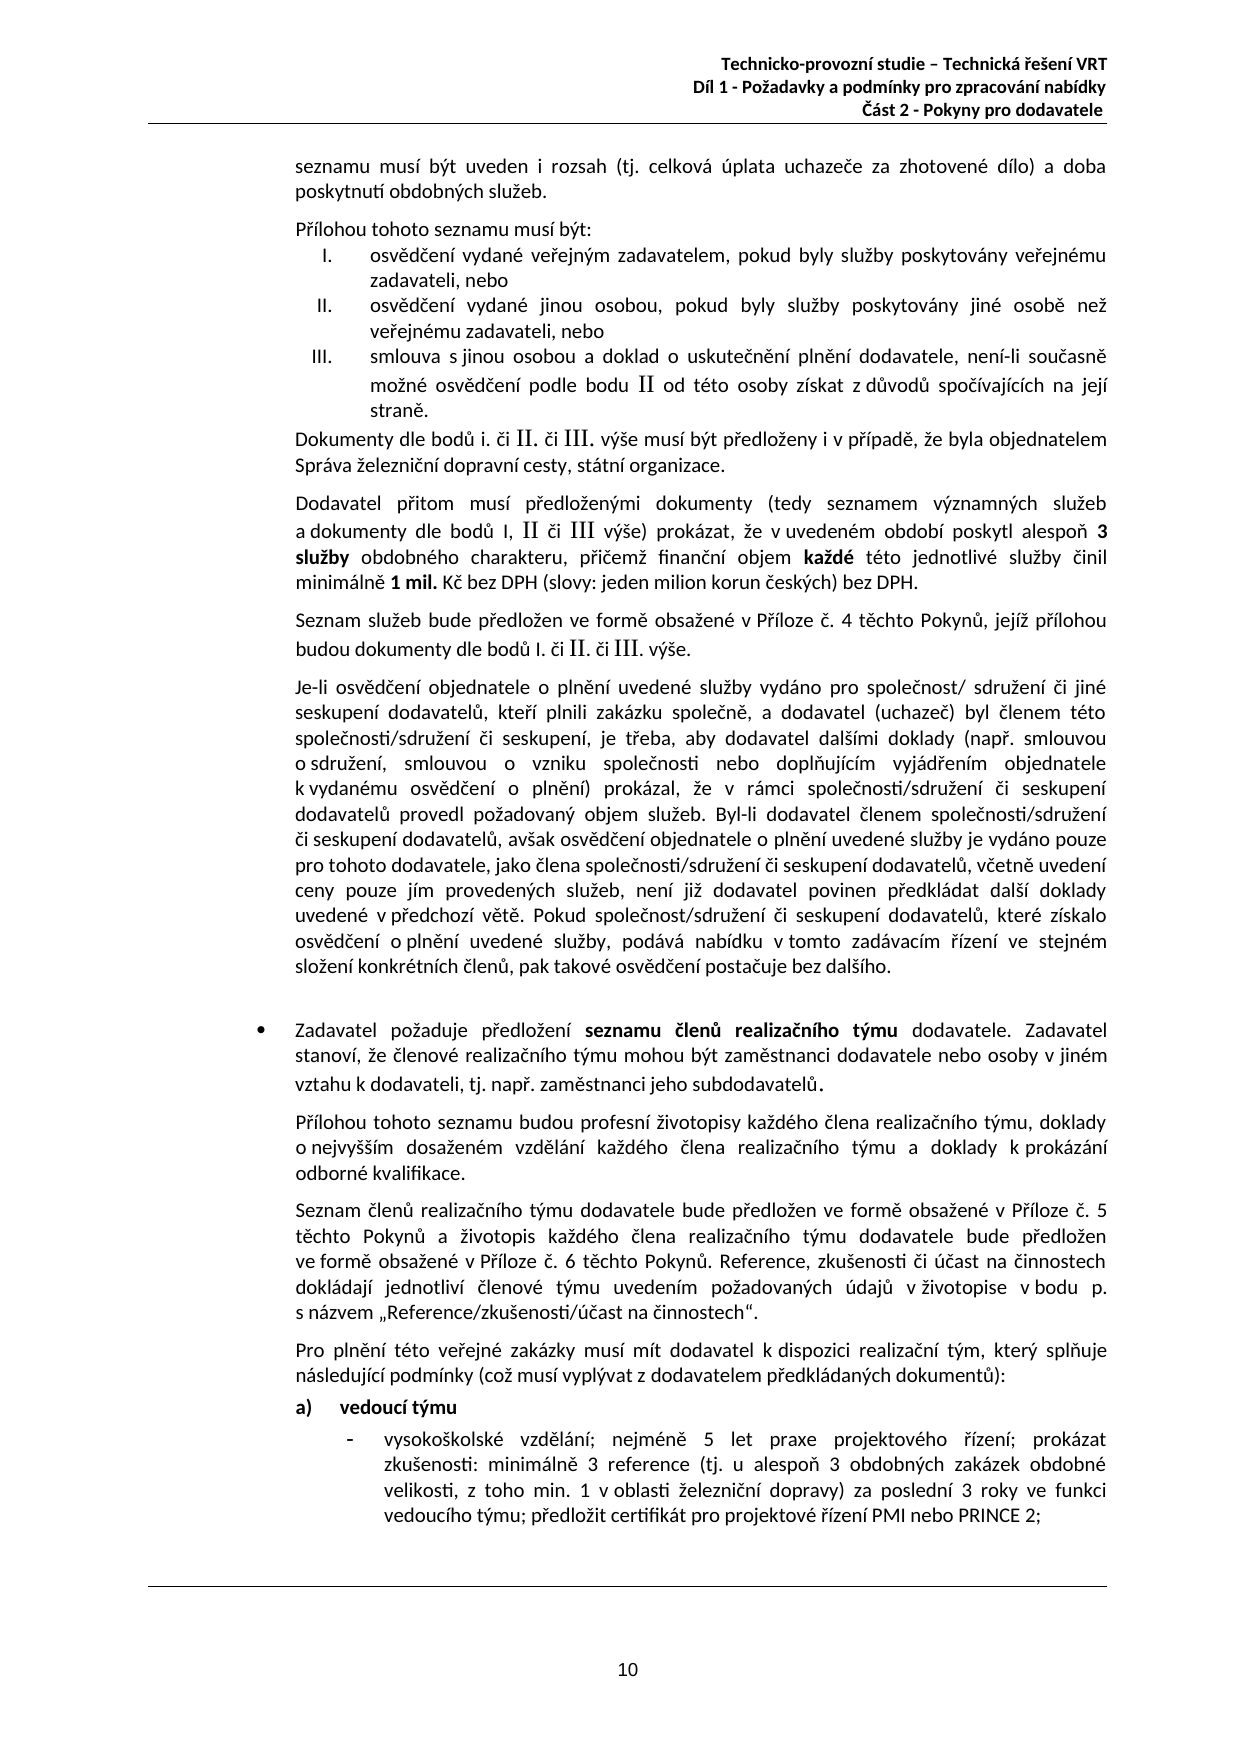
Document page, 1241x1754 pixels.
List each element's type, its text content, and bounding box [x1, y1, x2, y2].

list osvědčení vydané jinou osobou, pokud byly služby poskytovány jiné osobě než veřejnému zadavateli, nebo [332, 293, 1107, 343]
list vedoucí týmu [295, 1394, 1107, 1420]
text Dokumenty dle bodů i. či II. či III. výše musí být předloženy i v případě, že byla objednatelem Správa železniční dopravní cesty, státní organizace. [295, 423, 1107, 477]
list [257, 153, 1107, 204]
list smlouva s jinou osobou a doklad o uskutečnění plnění dodavatele, není-li současně možné osvědčení podle bodu II od této osoby získat z důvodů spočívajících na její straně. [332, 343, 1107, 423]
text Přílohou tohoto seznamu budou profesní životopisy každého člena realizačního týmu, doklady o nejvyšším dosaženém vzdělání každého člena realizačního týmu a doklady k prokázání odborné kvalifikace. [295, 1109, 1107, 1185]
text Seznam členů realizačního týmu dodavatele bude předložen ve formě obsažené v Příloze č. 5 těchto Pokynů a životopis každého člena realizačního týmu dodavatele bude předložen ve formě obsažené v Příloze č. 6 těchto Pokynů. Reference, zkušenosti či účast na činnostech dokládají jednotliví členové týmu uvedením požadovaných údajů v životopise v bodu p. s názvem „Reference/zkušenosti/účast na činnostech“. [295, 1198, 1107, 1325]
text Seznam služeb bude předložen ve formě obsažené v Příloze č. 4 těchto Pokynů, jejíž přílohou budou dokumenty dle bodů I. či II. či III. výše. [295, 607, 1107, 661]
list Zadavatel požaduje předložení seznamu členů realizačního týmu dodavatele. Zadavatel stanoví, že členové realizačního týmu mohou být zaměstnanci dodavatele nebo osoby v jiném vztahu k dodavateli, tj. např. zaměstnanci jeho subdodavatelů. [257, 1017, 1107, 1096]
list osvědčení vydané veřejným zadavatelem, pokud byly služby poskytovány veřejnému zadavateli, nebo [332, 242, 1107, 293]
list vysokoškolské vzdělání; nejméně 5 let praxe projektového řízení; prokázat zkušenosti: minimálně 3 reference (tj. u alespoň 3 obdobných zakázek obdobné velikosti, z toho min. 1 v oblasti železniční dopravy) za poslední 3 roky ve funkci vedoucího týmu; předložit certifikát pro projektové řízení PMI nebo PRINCE 2; [346, 1426, 1107, 1528]
text Je-li osvědčení objednatele o plnění uvedené služby vydáno pro společnost/ sdružení či jiné seskupení dodavatelů, kteří plnili zakázku společně, a dodavatel (uchazeč) byl členem této společnosti/sdružení či seskupení, je třeba, aby dodavatel dalšími doklady (např. smlouvou o sdružení, smlouvou o vzniku společnosti nebo doplňujícím vyjádřením objednatele k vydanému osvědčení o plnění) prokázal, že v rámci společnosti/sdružení či seskupení dodavatelů provedl požadovaný objem služeb. Byl-li dodavatel členem společnosti/sdružení či seskupení dodavatelů, avšak osvědčení objednatele o plnění uvedené služby je vydáno pouze pro tohoto dodavatele, jako člena společnosti/sdružení či seskupení dodavatelů, včetně uvedení ceny pouze jím provedených služeb, není již dodavatel povinen předkládat další doklady uvedené v předchozí větě. Pokud společnost/sdružení či seskupení dodavatelů, které získalo osvědčení o plnění uvedené služby, podává nabídku v tomto zadávacím řízení ve stejném složení konkrétních členů, pak takové osvědčení postačuje bez dalšího. [295, 674, 1107, 979]
text Přílohou tohoto seznamu musí být: [295, 216, 1107, 242]
text Pro plnění této veřejné zakázky musí mít dodavatel k dispozici realizační tým, který splňuje následující podmínky (což musí vyplývat z dodavatelem předkládaných dokumentů): [295, 1337, 1107, 1388]
text Dodavatel přitom musí předloženými dokumenty (tedy seznamem významných služeb a dokumenty dle bodů I, II či III výše) prokázat, že v uvedeném období poskytl alespoň 3 služby obdobného charakteru, přičemž finanční objem každé této jednotlivé služby činil minimálně 1 mil. Kč bez DPH (slovy: jeden milion korun českých) bez DPH. [295, 490, 1107, 595]
